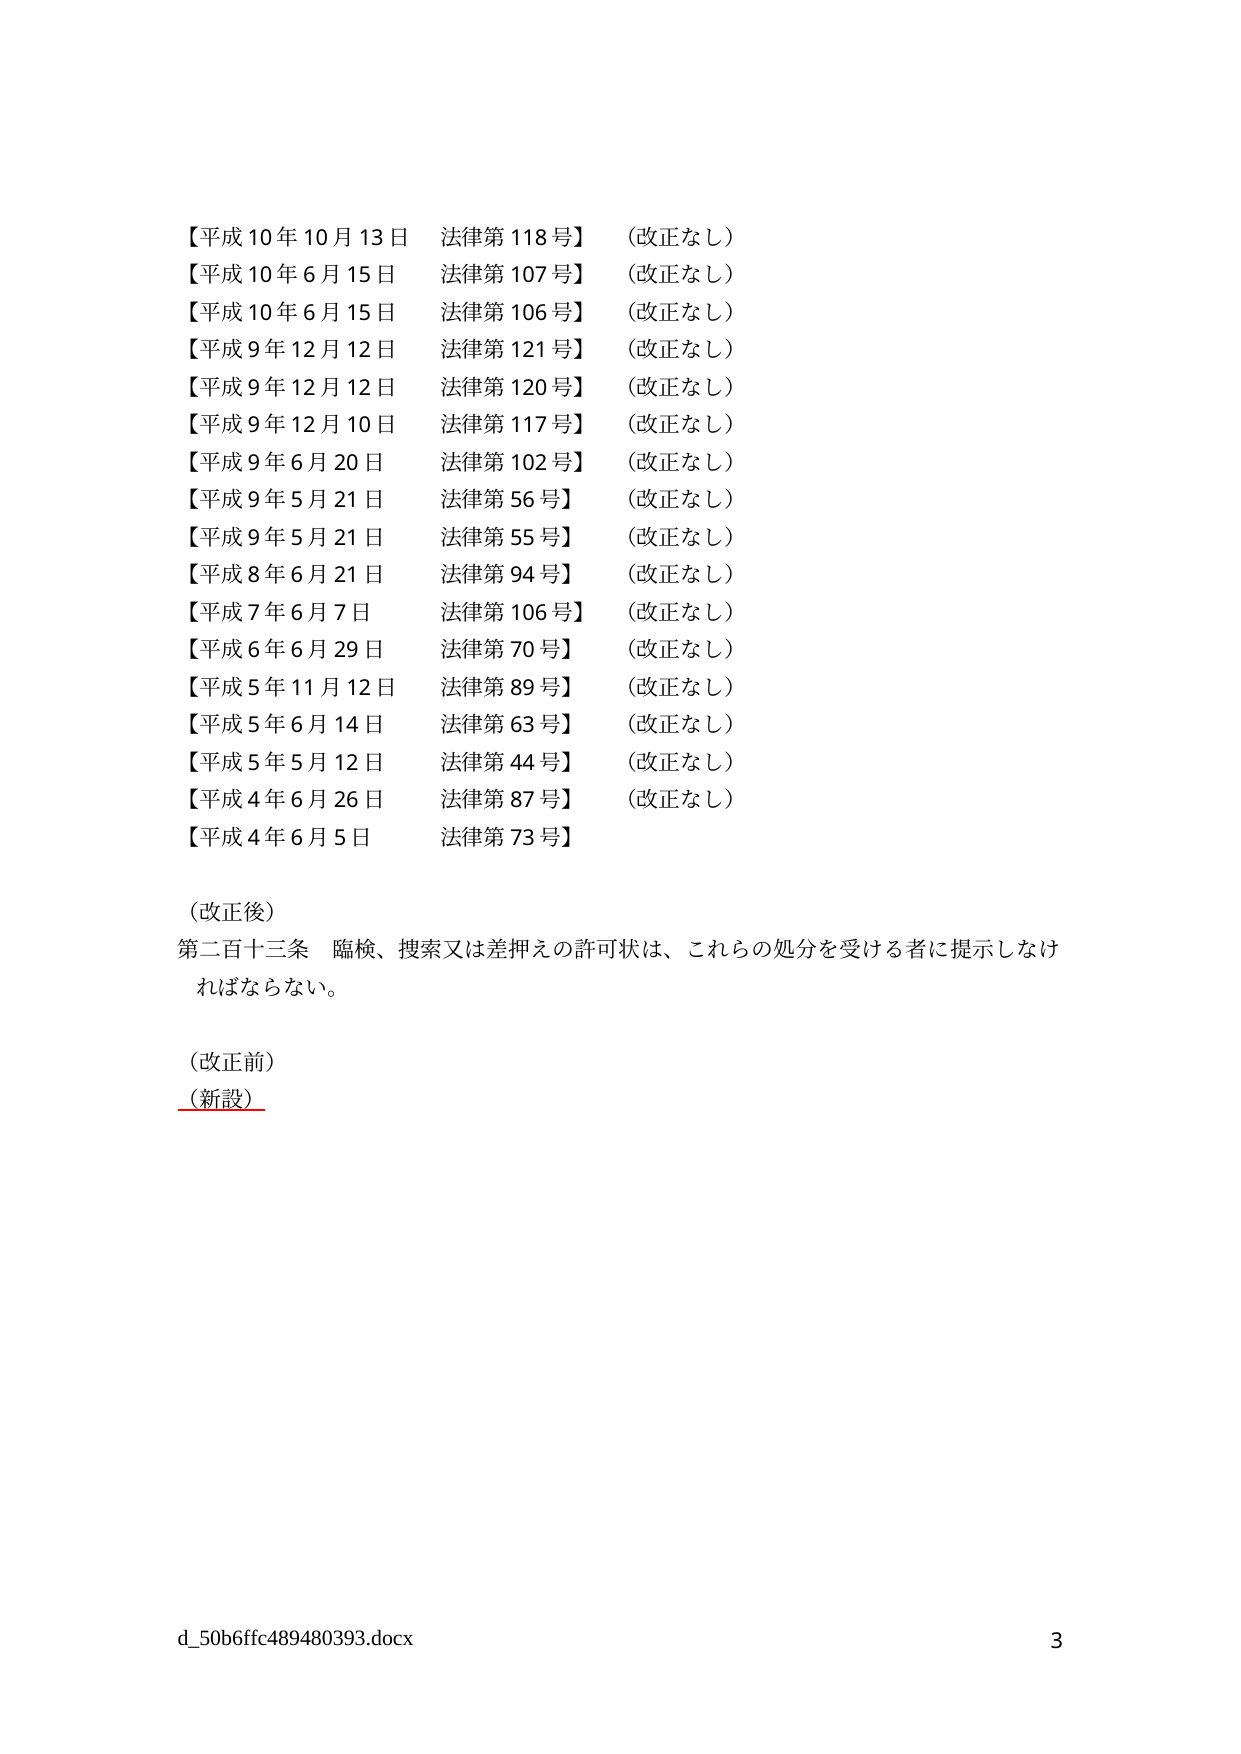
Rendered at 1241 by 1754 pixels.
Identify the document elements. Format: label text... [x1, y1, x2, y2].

text 【平成9年5月21日 法律第55号】 （改正なし） [177, 517, 1063, 554]
text 【平成9年12月12日 法律第120号】 （改正なし） [177, 367, 1063, 404]
text （改正後） [177, 892, 1063, 929]
text （改正前） [177, 1042, 1063, 1079]
text （新設） [177, 1079, 1063, 1117]
text 【平成5年11月12日 法律第89号】 （改正なし） [177, 667, 1063, 704]
text 【平成9年12月10日 法律第117号】 （改正なし） [177, 404, 1063, 442]
text 【平成6年6月29日 法律第70号】 （改正なし） [177, 629, 1063, 667]
text 【平成9年5月21日 法律第56号】 （改正なし） [177, 479, 1063, 517]
text 【平成9年12月12日 法律第121号】 （改正なし） [177, 329, 1063, 367]
text 【平成9年6月20日 法律第102号】 （改正なし） [177, 442, 1063, 479]
text 【平成7年6月7日 法律第106号】 （改正なし） [177, 592, 1063, 629]
text 第二百十三条 臨検、捜索又は差押えの許可状は、これらの処分を受ける者に提示しなければならない。 [177, 929, 1063, 1004]
text 【平成10年10月13日 法律第118号】 （改正なし） [177, 217, 1063, 254]
text 【平成10年6月15日 法律第106号】 （改正なし） [177, 292, 1063, 329]
text 【平成5年6月14日 法律第63号】 （改正なし） [177, 704, 1063, 742]
text 【平成5年5月12日 法律第44号】 （改正なし） [177, 742, 1063, 779]
text 【平成4年6月5日 法律第73号】 [177, 817, 1063, 854]
text 【平成4年6月26日 法律第87号】 （改正なし） [177, 779, 1063, 817]
text 【平成10年6月15日 法律第107号】 （改正なし） [177, 254, 1063, 292]
text 【平成8年6月21日 法律第94号】 （改正なし） [177, 554, 1063, 592]
